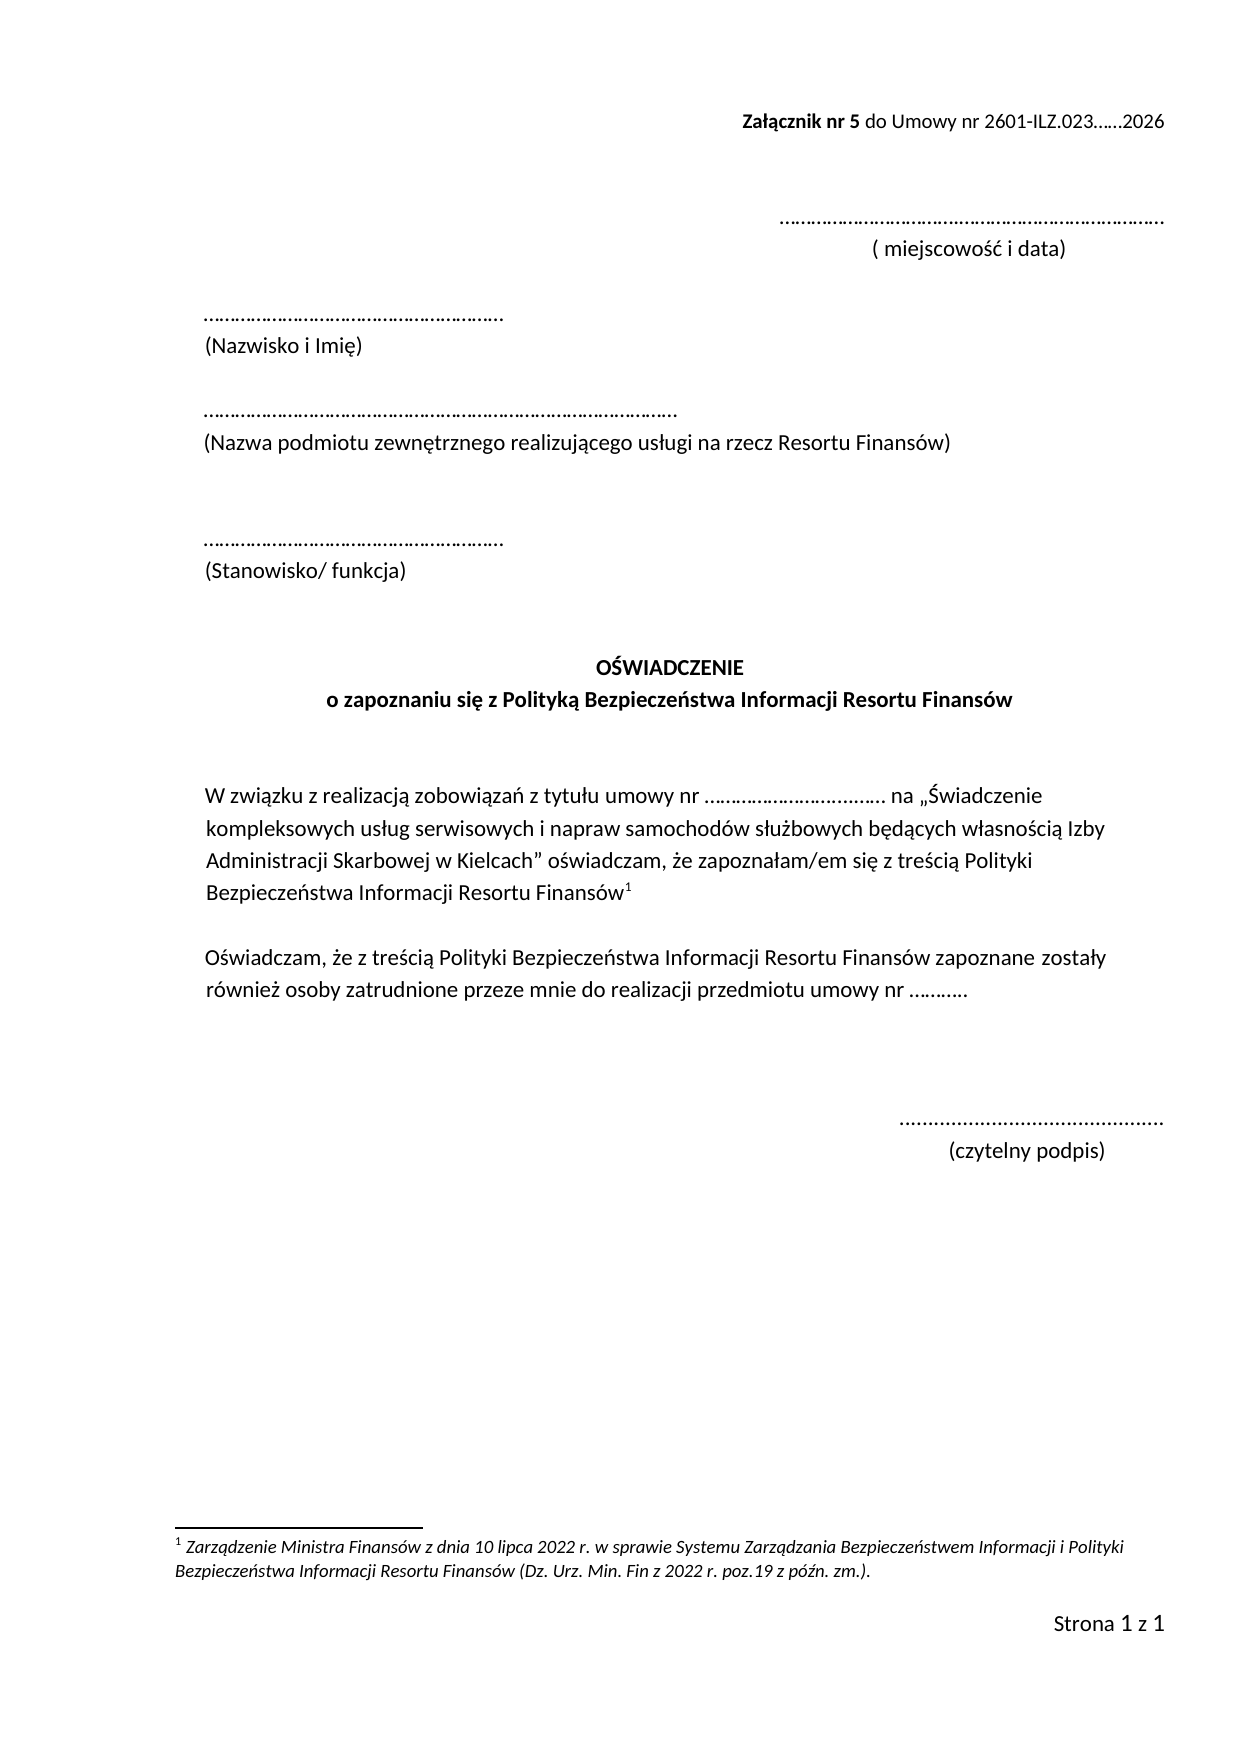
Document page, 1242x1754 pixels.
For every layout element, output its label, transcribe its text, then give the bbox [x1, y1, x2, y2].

list (Stanowisko/ funkcja) [203, 556, 1164, 584]
text ( miejscowość i data) [231, 234, 1164, 262]
list ……………………………………………………………………………… [203, 395, 1164, 423]
text W związku z realizacją zobowiązań z tytułu umowy nr ……………………....…… na „Świadczenie kompleksowych usług serwisowych i napraw samochodów służbowych będących własnością Izby Administracji Skarbowej w Kielcach” oświadczam, że zapoznałam/em się z treścią Polityki Bezpieczeństwa Informacji Resortu Finansów [204, 782, 1164, 906]
list (Nazwisko i Imię) [203, 331, 1164, 359]
list (Nazwa podmiotu zewnętrznego realizującego usługi na rzecz Resortu Finansów) [203, 428, 1164, 456]
list ………………………………………………… [203, 524, 1164, 552]
text Załącznik nr 5 do Umowy nr 2601-ILZ.023……2026 [322, 108, 1164, 134]
text .............................................. [175, 1103, 1164, 1132]
text …………………………….………………………………… [231, 202, 1164, 230]
text Oświadczam, że z treścią Polityki Bezpieczeństwa Informacji Resortu Finansów zapoznane zostały również osoby zatrudnione przeze mnie do realizacji przedmiotu umowy nr ……….. [204, 943, 1164, 1003]
list ………………………………………………… [203, 299, 1164, 327]
text (czytelny podpis) [175, 1136, 1106, 1164]
text OŚWIADCZENIE o zapoznaniu się z Polityką Bezpieczeństwa Informacji Resortu Finansów [175, 653, 1164, 713]
